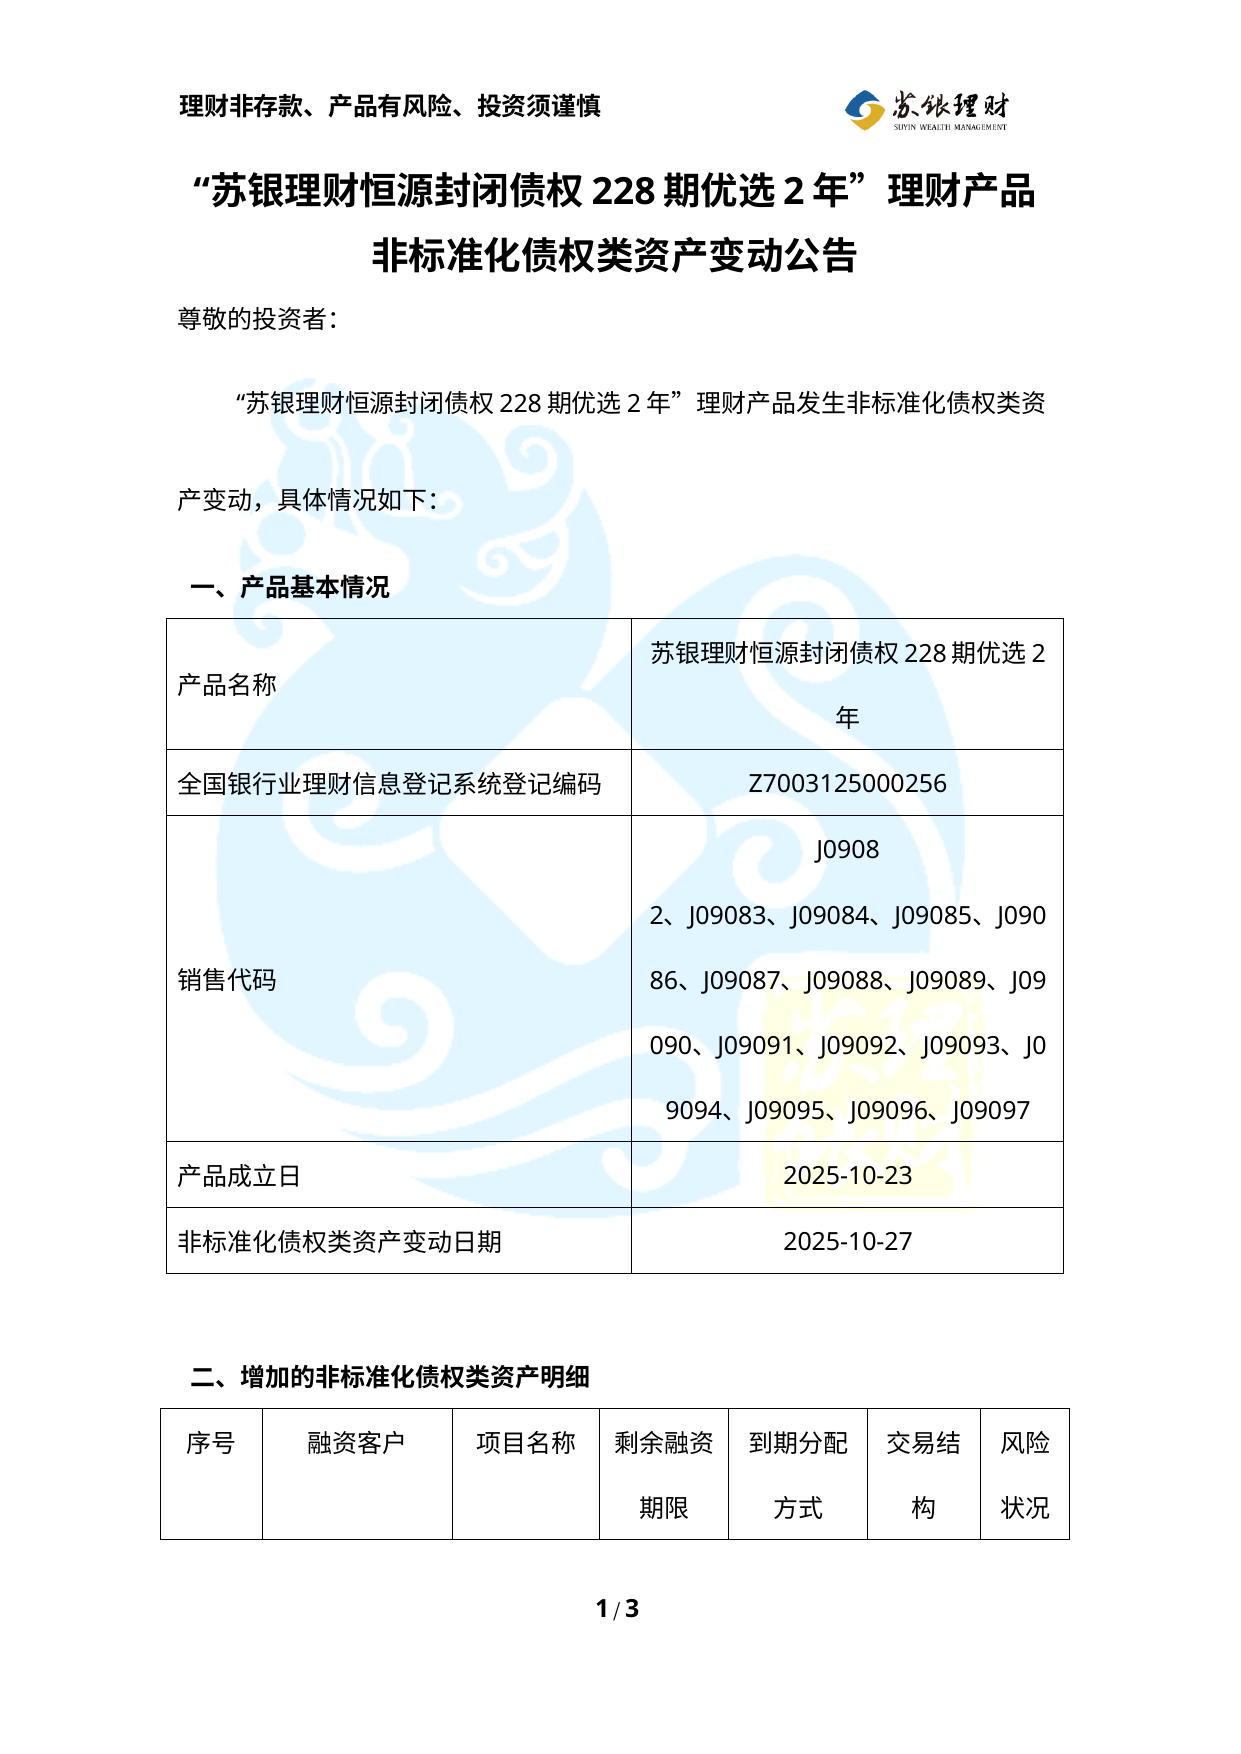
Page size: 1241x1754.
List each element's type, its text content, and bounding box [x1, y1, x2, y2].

table_header 剩余融资期限（天） [600, 1409, 728, 1539]
table_header 产品名称 [167, 619, 631, 749]
table_header 交易结构 [868, 1409, 980, 1539]
table_header 融资客户 [263, 1409, 452, 1539]
text 尊敬的投资者： [177, 286, 1053, 351]
table_cell 非标准化债权类资产变动日期 [167, 1208, 631, 1273]
subtitle 二、增加的非标准化债权类资产明细 [190, 1343, 1053, 1408]
table_cell 销售代码 [167, 816, 631, 1141]
table_header 苏银理财恒源封闭债权228期优选2年 [632, 619, 1063, 749]
table_cell J09082、J09083、J09084、J09085、J09086、J09087、J09088、J09089、J09090、J09091、J09092、J09093、J09094、J09095、J09096、J09097 [632, 816, 1063, 1141]
table_cell 全国银行业理财信息登记系统登记编码 [167, 750, 631, 815]
subtitle 一、产品基本情况 [190, 553, 1053, 618]
text “苏银理财恒源封闭债权228期优选2年”理财产品发生非标准化债权类资产变动，具体情况如下： [177, 369, 1053, 531]
table_cell 2025-10-23 [632, 1142, 1063, 1207]
table_header 项目名称 [453, 1409, 599, 1539]
table_header 到期分配方式 [729, 1409, 867, 1539]
table_cell Z7003125000256 [632, 750, 1063, 815]
table_header 风险状况 [981, 1409, 1069, 1539]
table_cell 产品成立日 [167, 1142, 631, 1207]
table_header 序号 [161, 1409, 262, 1539]
picture [820, 72, 1039, 143]
table_cell 2025-10-27 [632, 1208, 1063, 1273]
text “苏银理财恒源封闭债权228期优选2年”理财产品非标准化债权类资产变动公告 [177, 156, 1053, 286]
